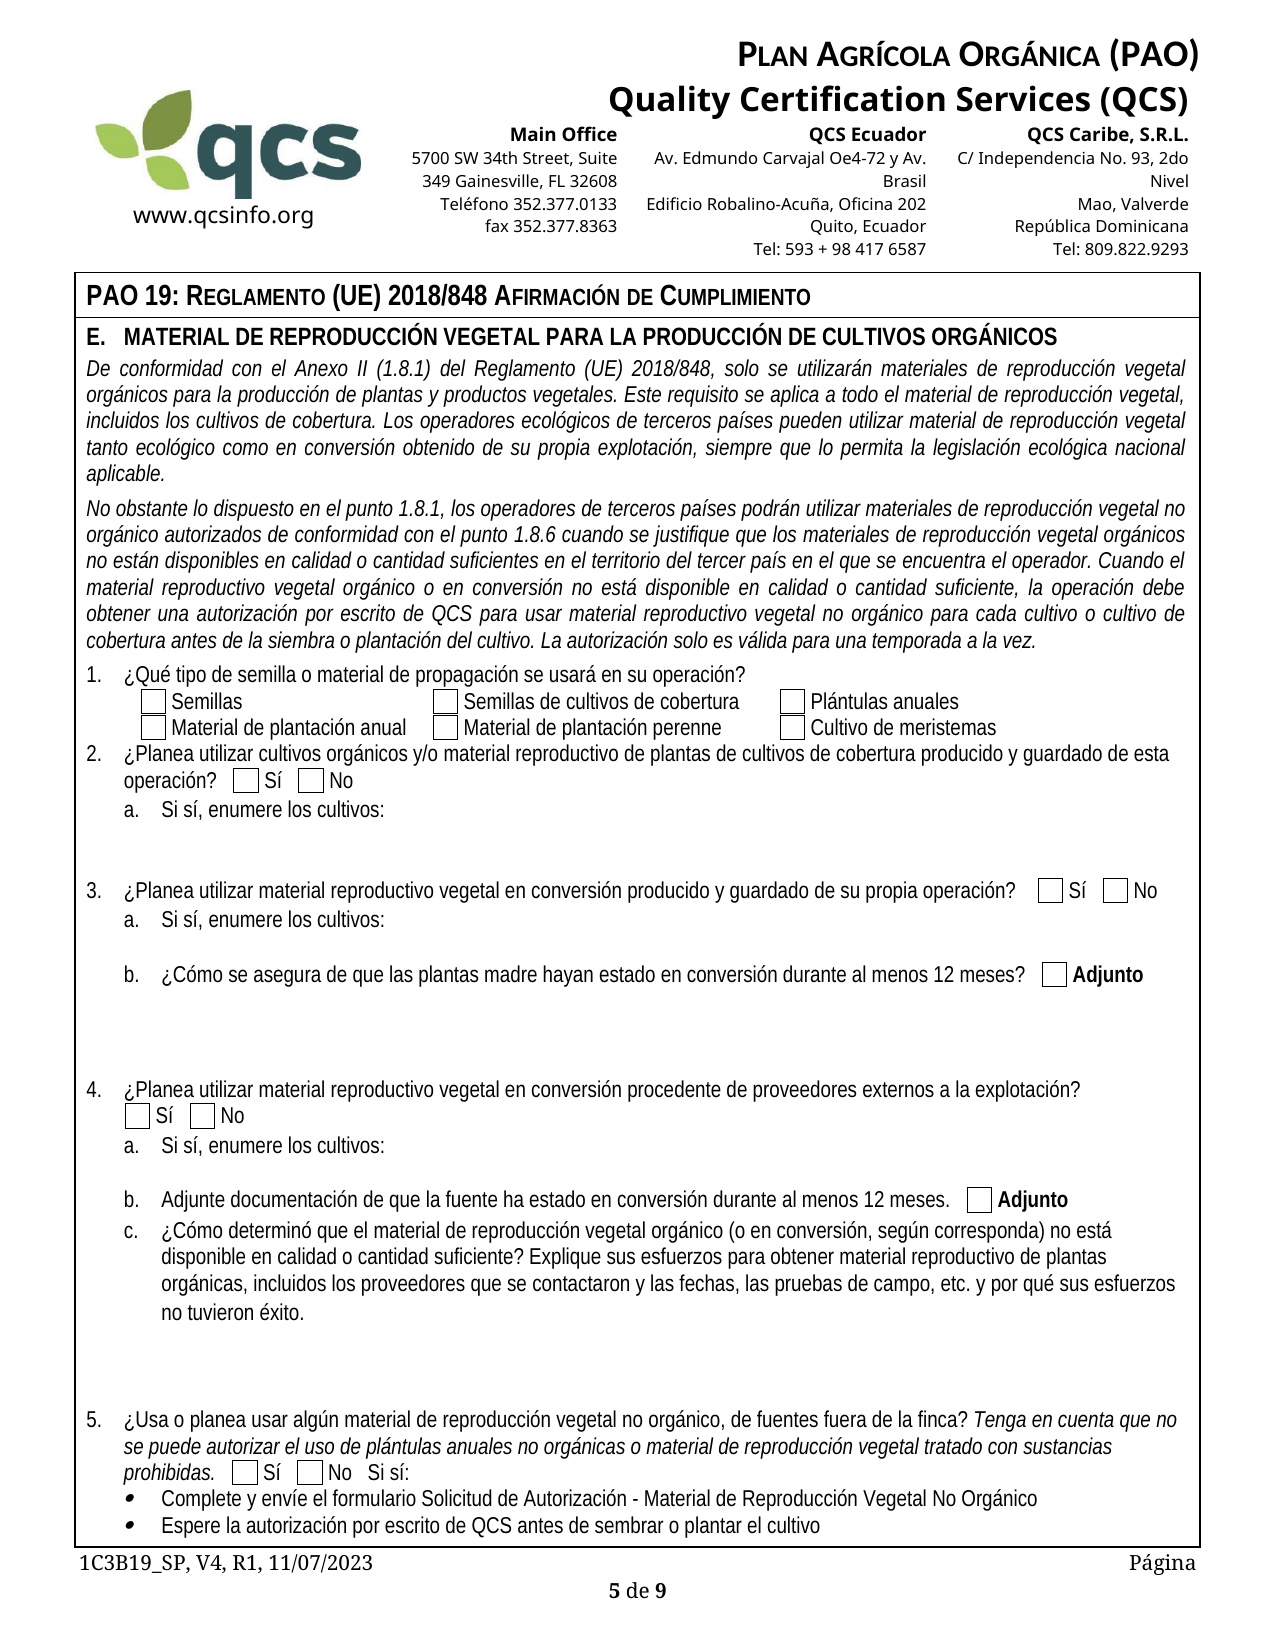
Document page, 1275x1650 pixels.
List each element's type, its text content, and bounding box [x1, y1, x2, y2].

table_cell ¿Planea utilizar material reproductivo vegetal en conversión producido y guardado de su propia operación? Sí No Si sí, enumere los cultivos: ¿Cómo se asegura de que las plantas madre hayan estado en conversión durante al menos 12 meses? Adjunto ¿Planea utilizar material reproductivo vegetal en conversión procedente de proveedores externos a la explotación? Sí No Si sí, enumere los cultivos: Adjunte documentación de que la fuente ha estado en conversión durante al menos 12 meses. Adjunto ¿Cómo determinó que el material de reproducción vegetal orgánico (o en conversión, según corresponda) no está disponible en calidad o cantidad suficiente? Explique sus esfuerzos para obtener material reproductivo de plantas orgánicas, incluidos los proveedores que se contactaron y las fechas, las pruebas de campo, etc. y por qué sus esfuerzos no tuvieron éxito. ¿Usa o planea usar algún material de reproducción vegetal no orgánico, de fuentes fuera de la finca? Tenga en cuenta que no se puede autorizar el uso de plántulas anuales no orgánicas o material de reproducción vegetal tratado con sustancias prohibidas. Sí No Si sí: Complete y envíe el formulario Solicitud de Autorización - Material de Reproducción Vegetal No Orgánico Espere la autorización por escrito de QCS antes de sembrar o plantar el cultivo [76, 877, 1199, 1546]
picture [95, 90, 361, 199]
table_header PAO 19: Reglamento (UE) 2018/848 Afirmación de Cumplimiento [76, 273, 1199, 317]
table_cell MATERIAL DE REPRODUCCIÓN VEGETAL PARA LA PRODUCCIÓN DE CULTIVOS ORGÁNICOS De conformidad con el Anexo II (1.8.1) del Reglamento (UE) 2018/848, solo se utilizarán materiales de reproducción vegetal orgánicos para la producción de plantas y productos vegetales. Este requisito se aplica a todo el material de reproducción vegetal, incluidos los cultivos de cobertura. Los operadores ecológicos de terceros países pueden utilizar material de reproducción vegetal tanto ecológico como en conversión obtenido de su propia explotación, siempre que lo permita la legislación ecológica nacional aplicable. No obstante lo dispuesto en el punto 1.8.1, los operadores de terceros países podrán utilizar materiales de reproducción vegetal no orgánico autorizados de conformidad con el punto 1.8.6 cuando se justifique que los materiales de reproducción vegetal orgánicos no están disponibles en calidad o cantidad suficientes en el territorio del tercer país en el que se encuentra el operador. Cuando el material reproductivo vegetal orgánico o en conversión no está disponible en calidad o cantidad suficiente, la operación debe obtener una autorización por escrito de QCS para usar material reproductivo vegetal no orgánico para cada cultivo o cultivo de cobertura antes de la siembra o plantación del cultivo. La autorización solo es válida para una temporada a la vez. ¿Qué tipo de semilla o material de propagación se usará en su operación? ¿Planea utilizar cultivos orgánicos y/o material reproductivo de plantas de cultivos de cobertura producido y guardado de esta operación? Sí No Si sí, enumere los cultivos: [76, 318, 1199, 877]
